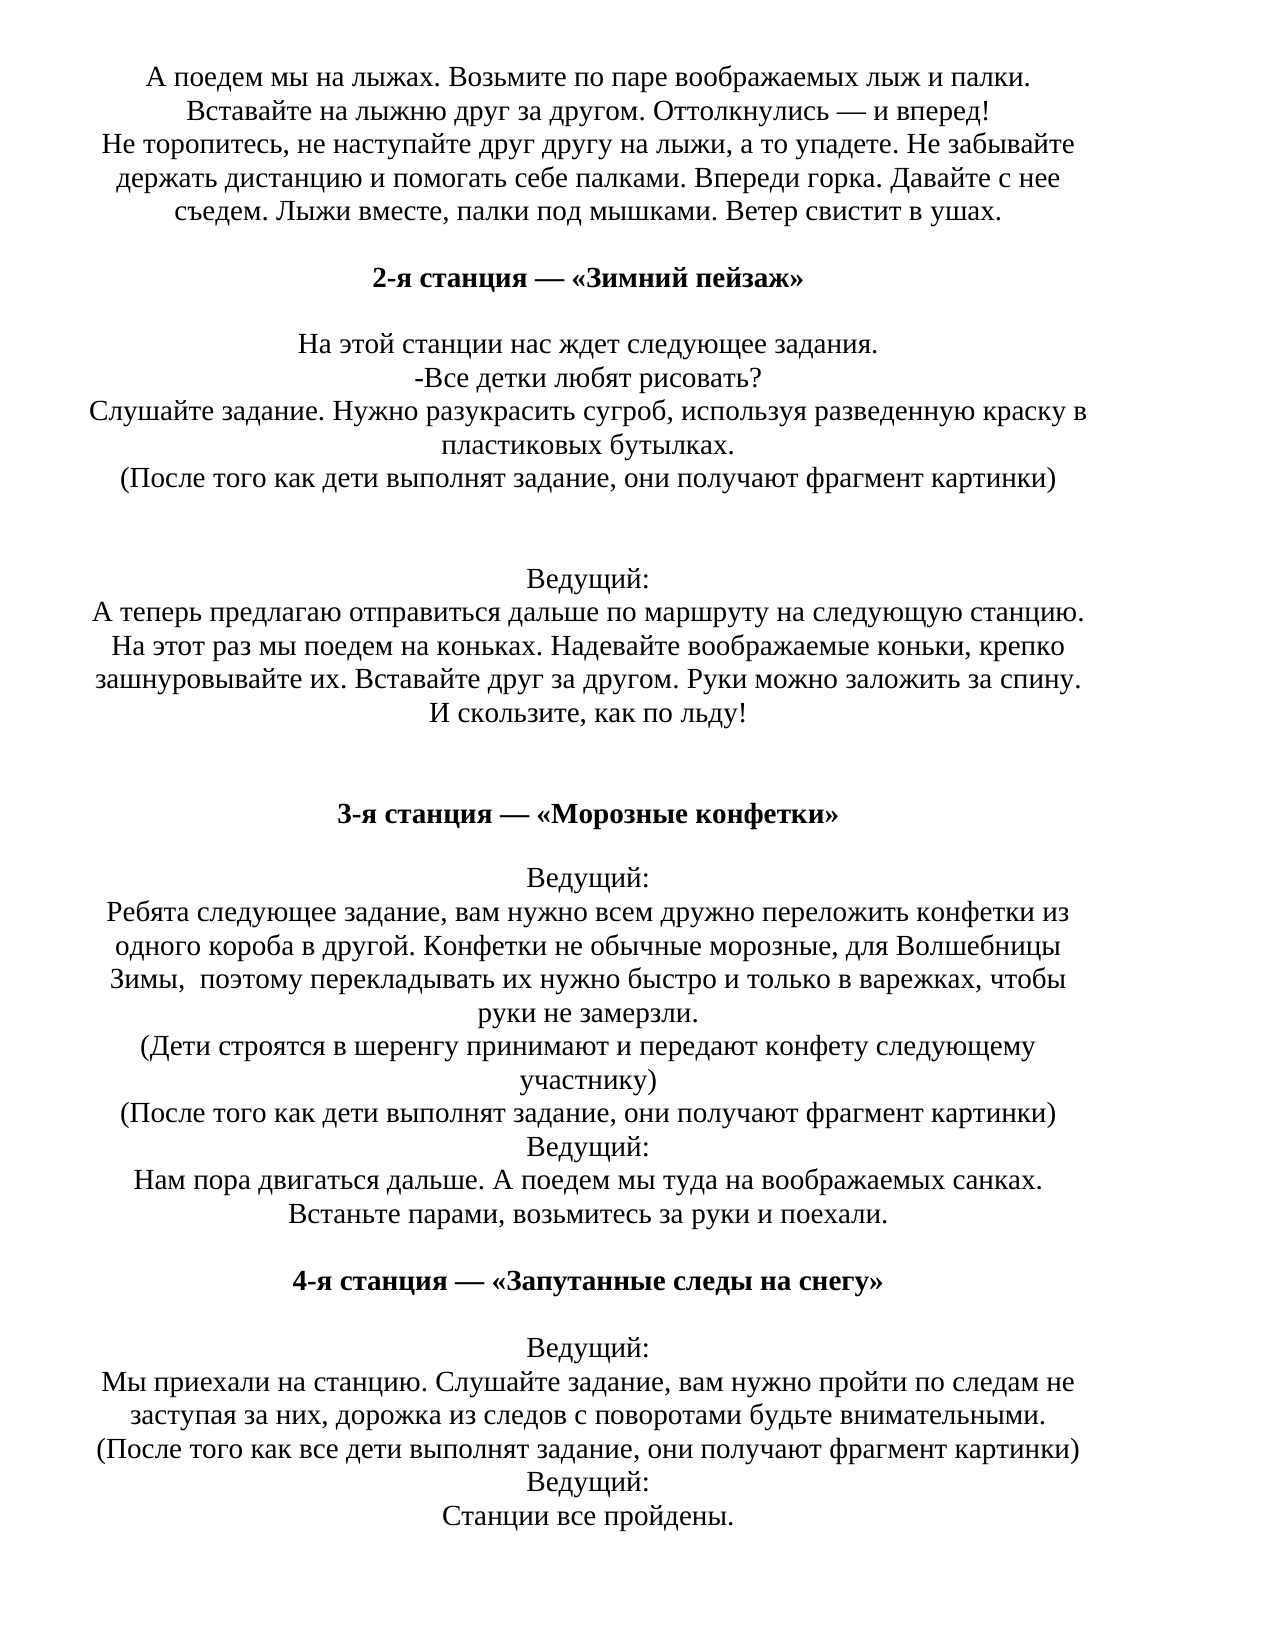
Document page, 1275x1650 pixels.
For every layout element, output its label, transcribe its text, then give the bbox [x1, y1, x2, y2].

text (После того как дети выполнят задание, они получают фрагмент картинки) [89, 460, 1087, 494]
text Слушайте задание. Нужно разукрасить сугроб, используя разведенную краску в пластиковых бутылках. [89, 393, 1087, 460]
text (После того как все дети выполнят задание, они получают фрагмент картинки) [89, 1431, 1087, 1464]
text -Все детки любят рисовать? [89, 360, 1087, 393]
text Ведущий: Нам пора двигаться дальше. А поедем мы туда на воображаемых санках. Встаньте парами, возьмитесь за руки и поехали. [89, 1129, 1087, 1229]
text На этой станции нас ждет следующее задания. [89, 326, 1087, 360]
subtitle 3-я станция — «Морозные конфетки» [89, 796, 1087, 829]
text А поедем мы на лыжах. Возьмите по паре воображаемых лыж и палки. Вставайте на лыжню друг за другом. Оттолкнулись — и вперед! Не торопитесь, не наступайте друг другу на лыжи, а то упадете. Не забывайте держать дистанцию и помогать себе палками. Впереди горка. Давайте с нее съедем. Лыжи вместе, палки под мышками. Ветер свистит в ушах. [89, 59, 1087, 227]
text Ведущий: Мы приехали на станцию. Слушайте задание, вам нужно пройти по следам не заступая за них, дорожка из следов с поворотами будьте внимательными. [89, 1330, 1087, 1431]
text (После того как дети выполнят задание, они получают фрагмент картинки) [89, 1095, 1087, 1129]
text Ведущий: Ребята следующее задание, вам нужно всем дружно переложить конфетки из одного короба в другой. Конфетки не обычные морозные, для Волшебницы Зимы, поэтому перекладывать их нужно быстро и только в варежках, чтобы руки не замерзли. [89, 861, 1087, 1028]
text Ведущий: А теперь предлагаю отправиться дальше по маршруту на следующую станцию. На этот раз мы поедем на коньках. Надевайте воображаемые коньки, крепко зашнуровывайте их. Вставайте друг за другом. Руки можно заложить за спину. И скользите, как по льду! [89, 527, 1087, 729]
text (Дети строятся в шеренгу принимают и передают конфету следующему участнику) [89, 1028, 1087, 1095]
subtitle 2-я станция — «Зимний пейзаж» [89, 260, 1087, 326]
text Ведущий: Станции все пройдены. [89, 1464, 1087, 1531]
subtitle 4-я станция — «Запутанные следы на снегу» [89, 1263, 1087, 1297]
